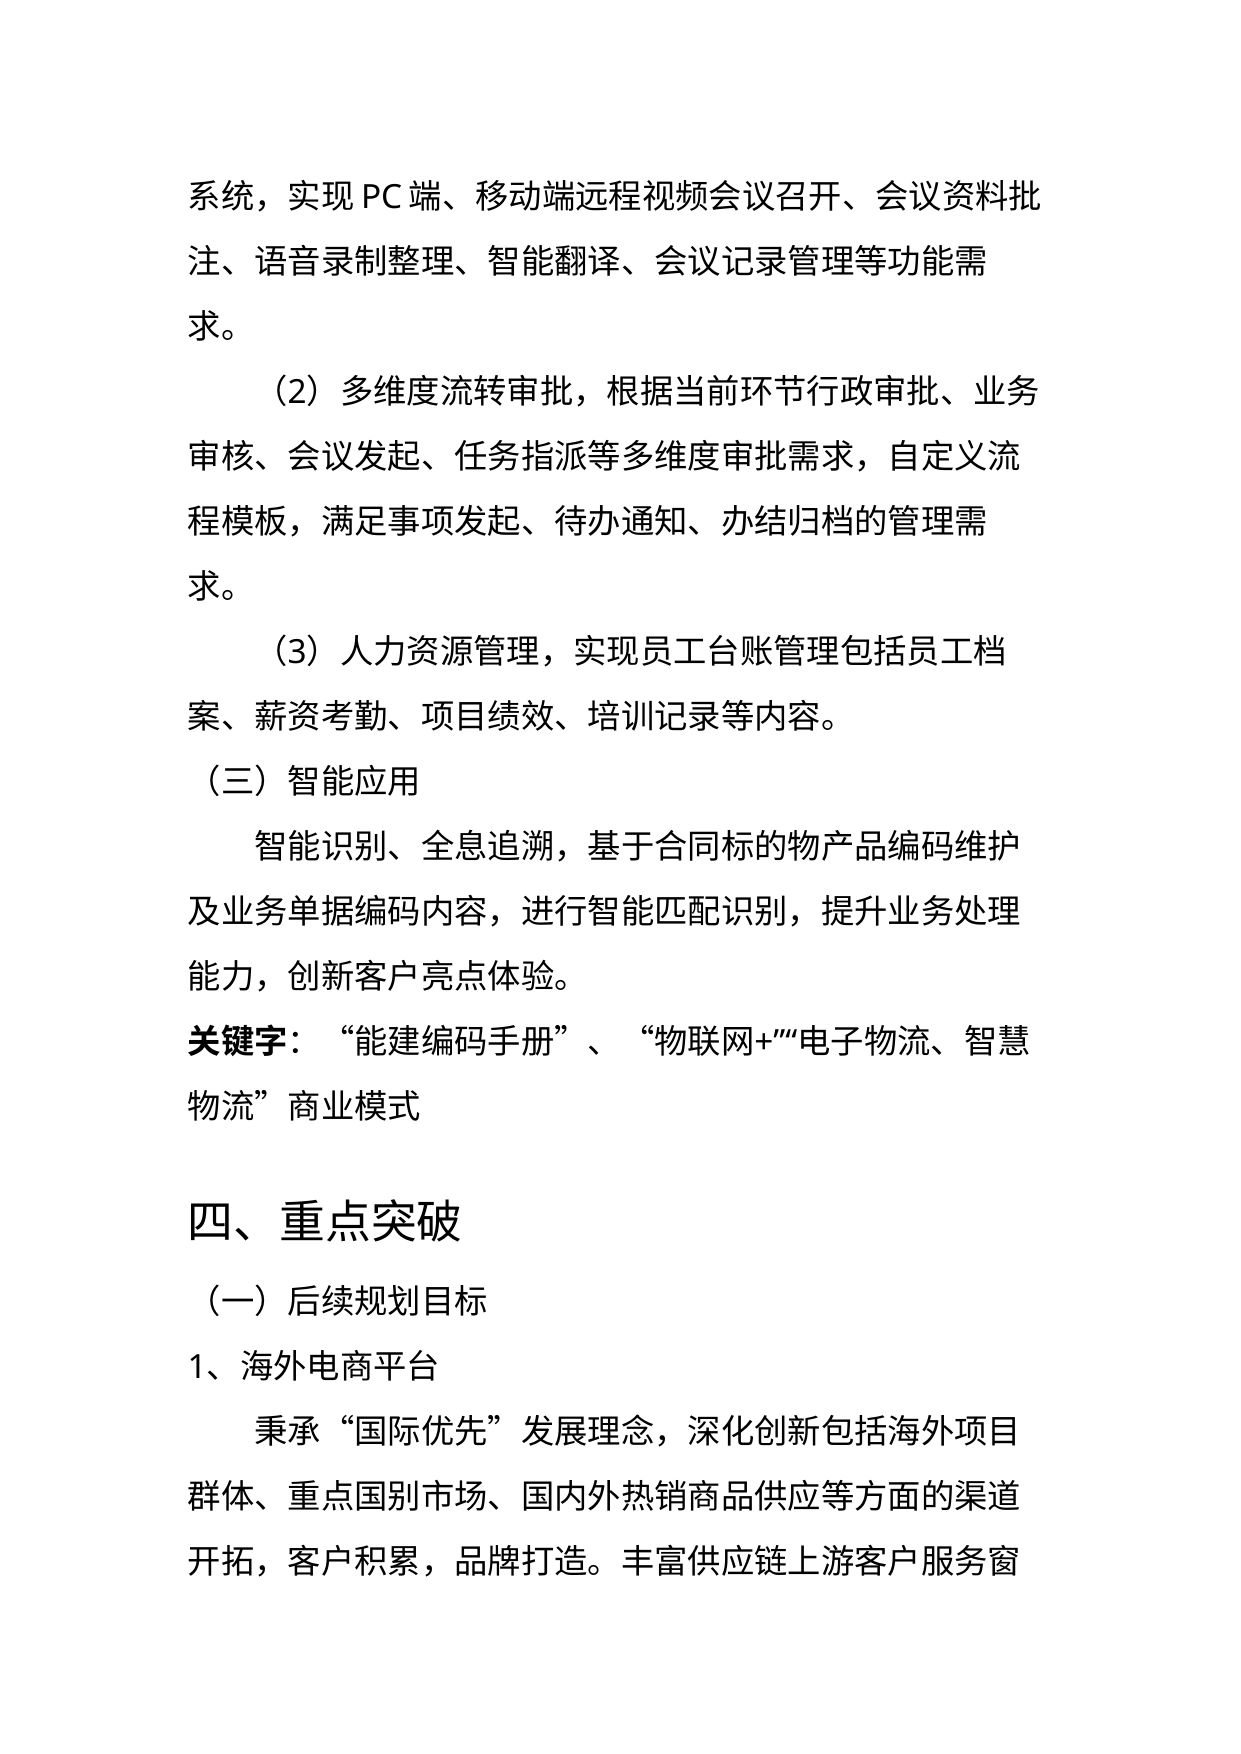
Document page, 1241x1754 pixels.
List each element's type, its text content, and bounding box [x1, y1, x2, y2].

list 海外电商平台 [187, 1332, 1053, 1397]
text 关键字：“能建编码手册”、“物联网+”“电子物流、智慧物流”商业模式 [187, 1007, 1053, 1137]
text 智能识别、全息追溯，基于合同标的物产品编码维护及业务单据编码内容，进行智能匹配识别，提升业务处理能力，创新客户亮点体验。 [187, 812, 1053, 1007]
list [187, 1397, 1053, 1592]
text （三）智能应用 [187, 747, 1053, 812]
text （3）人力资源管理，实现员工台账管理包括员工档案、薪资考勤、项目绩效、培训记录等内容。 [187, 617, 1053, 747]
text 四、重点突破 [187, 1169, 1053, 1267]
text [187, 162, 1053, 357]
list 后续规划目标 [187, 1267, 1053, 1332]
text （2）多维度流转审批，根据当前环节行政审批、业务审核、会议发起、任务指派等多维度审批需求，自定义流程模板，满足事项发起、待办通知、办结归档的管理需求。 [187, 357, 1053, 617]
